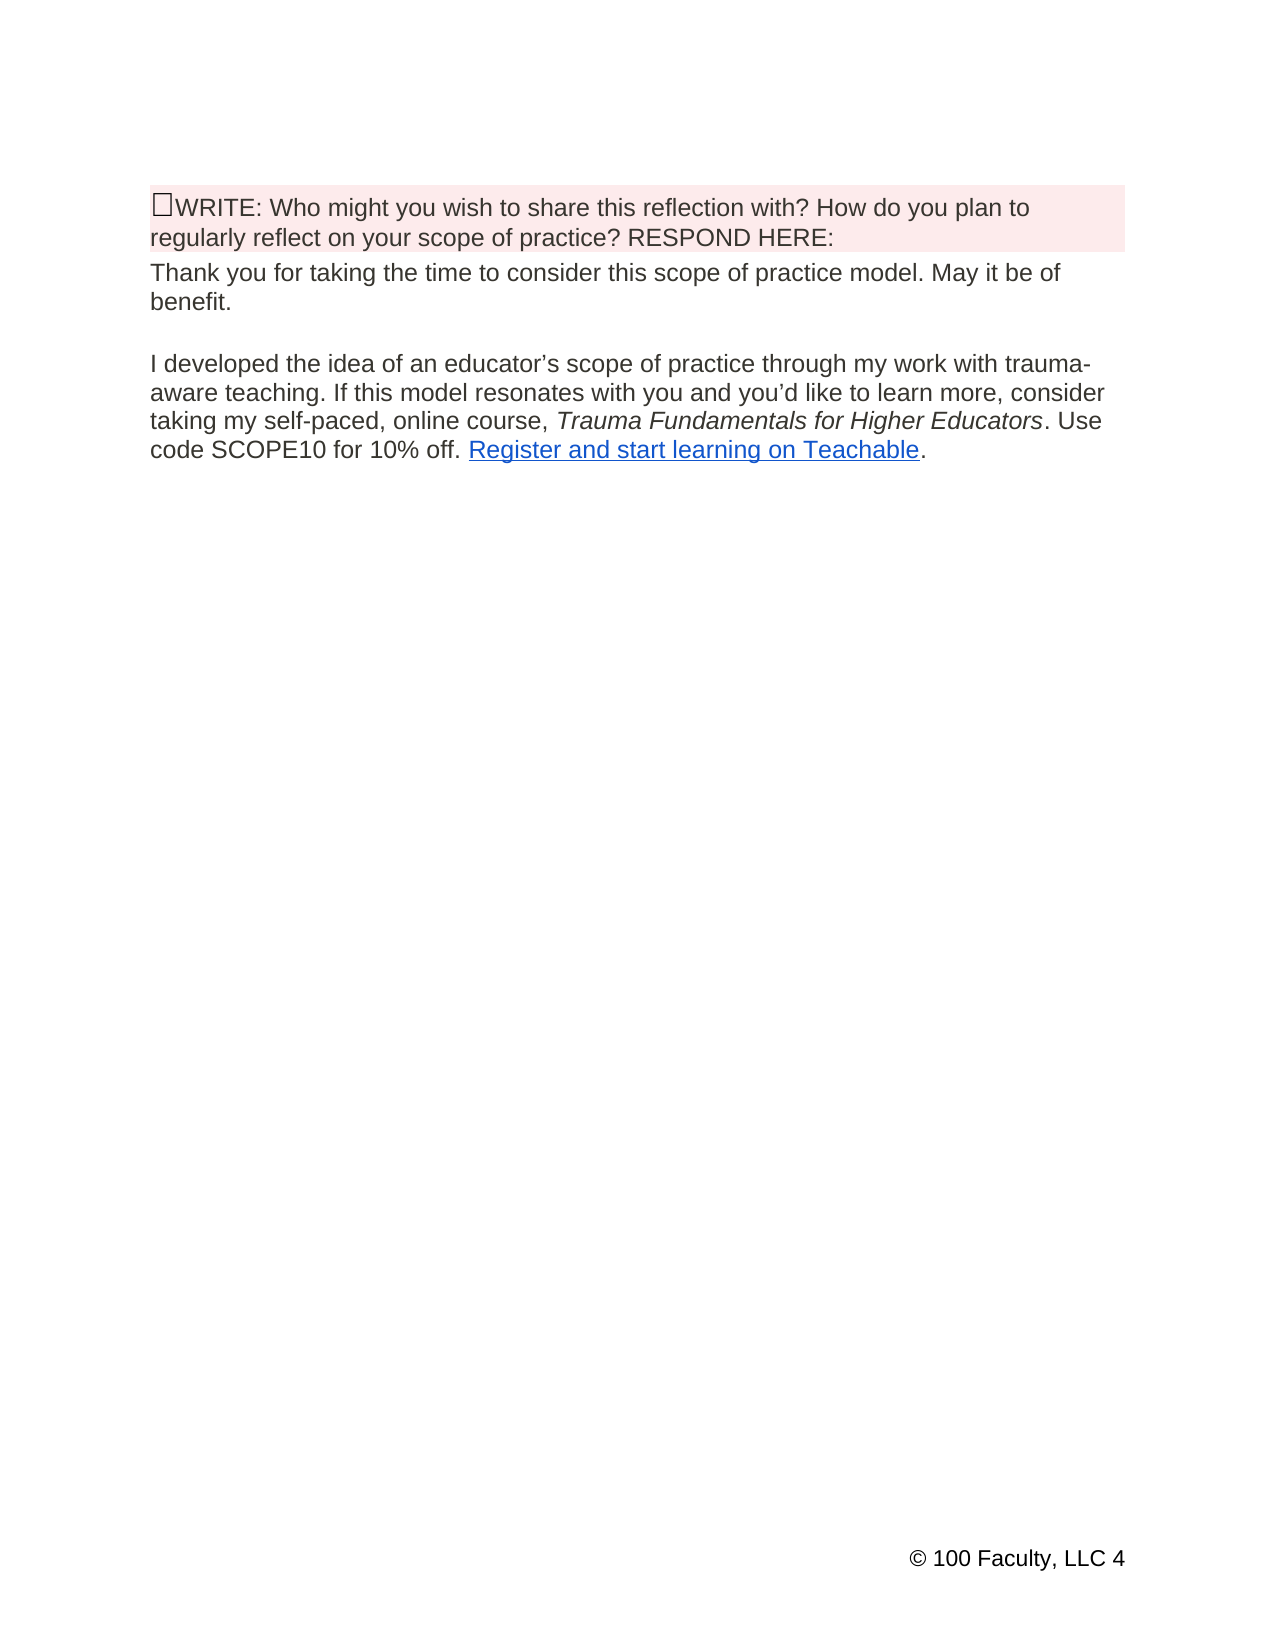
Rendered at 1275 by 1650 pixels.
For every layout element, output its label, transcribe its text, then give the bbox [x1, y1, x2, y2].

text 📌WRITE: Who might you wish to share this reflection with? How do you plan to regularly reflect on your scope of practice? RESPOND HERE: [150, 185, 1125, 252]
text Thank you for taking the time to consider this scope of practice model. May it be of benefit. [150, 258, 1125, 316]
text I developed the idea of an educator’s scope of practice through my work with trauma-aware teaching. If this model resonates with you and you’d like to learn more, consider taking my self-paced, online course, Trauma Fundamentals for Higher Educators. Use code SCOPE10 for 10% off. Register and start learning on Teachable. [150, 349, 1125, 464]
